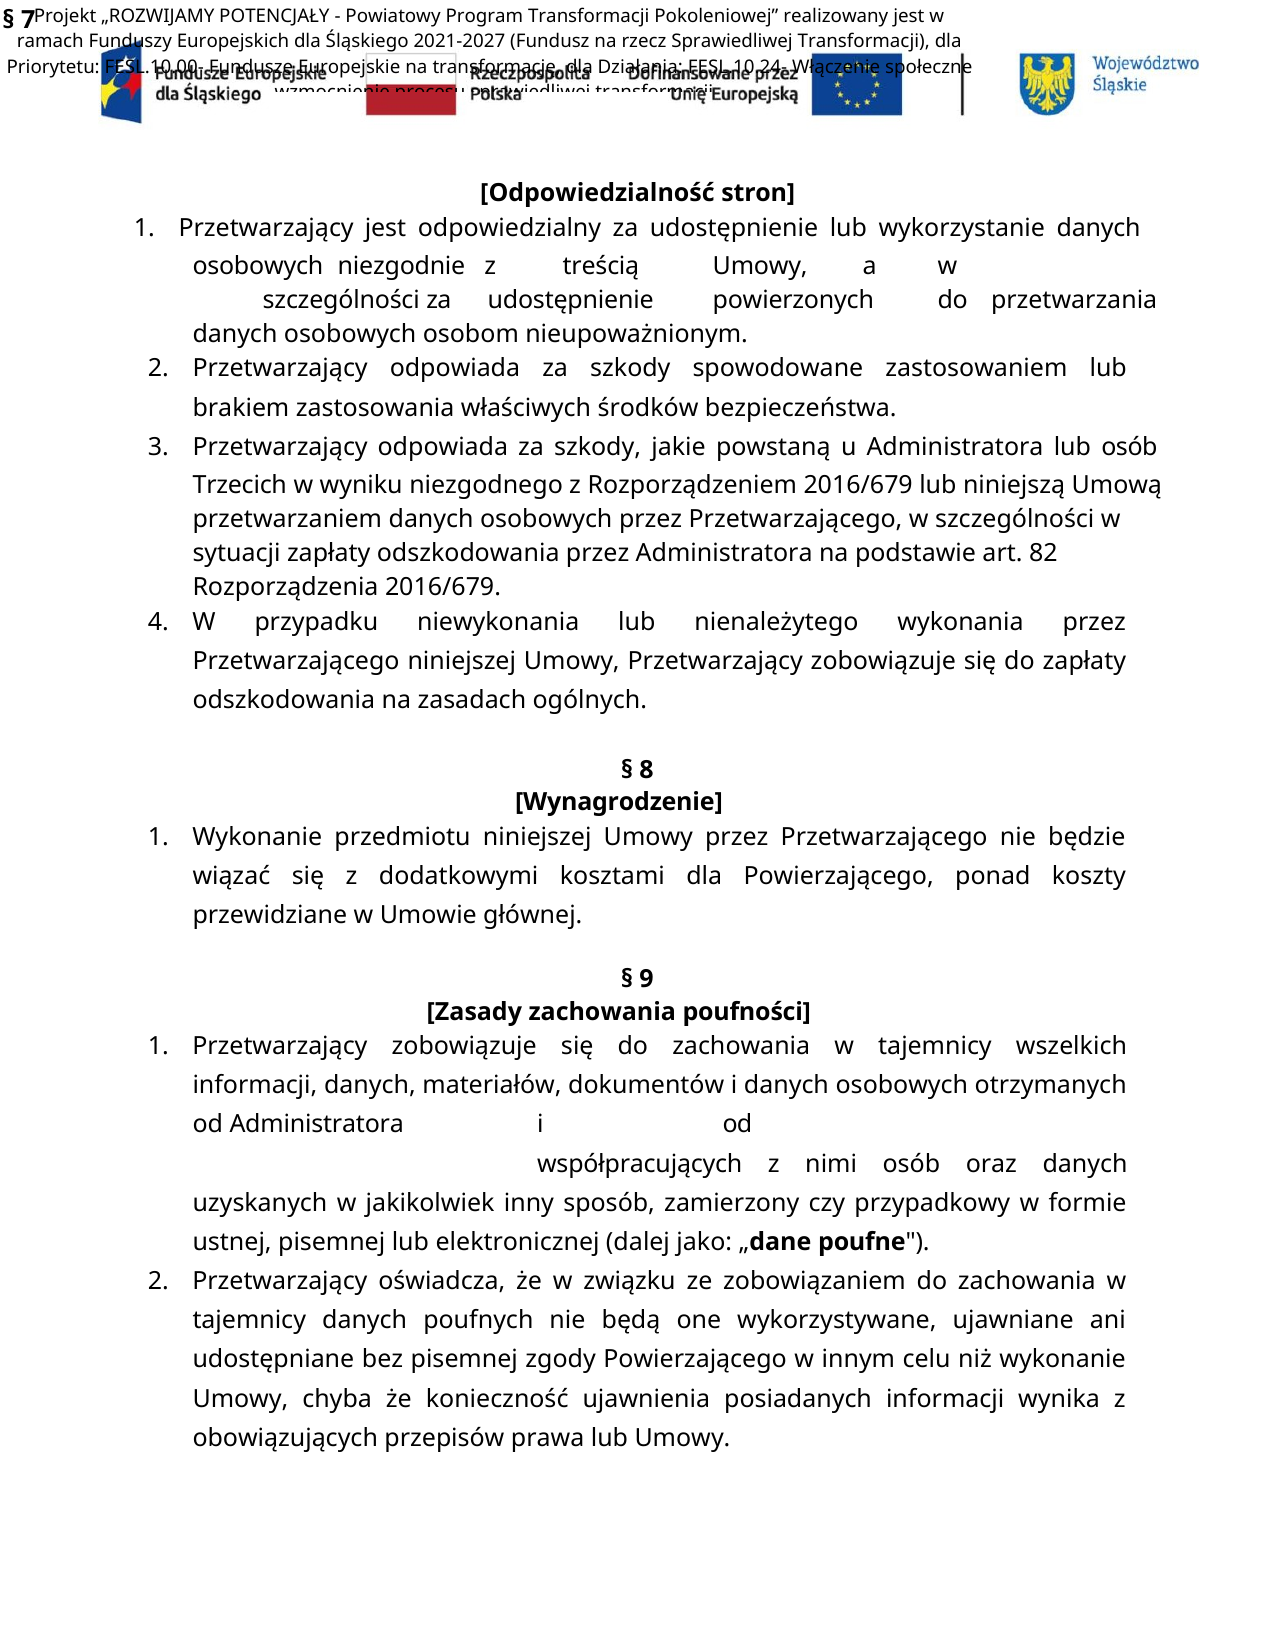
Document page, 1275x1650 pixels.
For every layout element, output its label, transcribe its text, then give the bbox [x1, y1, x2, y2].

subtitle [Odpowiedzialność stron] [157, 175, 1118, 209]
picture [98, 36, 1200, 130]
text [Wynagrodzenie] [120, 784, 1118, 818]
subtitle § 8 [157, 755, 1118, 784]
list Przetwarzający odpowiada za szkody, jakie powstaną u Administratora lub osób [148, 428, 1162, 462]
subtitle § 9 [157, 964, 1118, 993]
picture [427, 36, 432, 46]
picture [476, 36, 481, 46]
list Przetwarzający odpowiada za szkody spowodowane zastosowaniem lub brakiem zastosowania właściwych środków bezpieczeństwa. [148, 350, 1127, 423]
text [Zasady zachowania poufności] [120, 993, 1118, 1028]
list Przetwarzający oświadcza, że w związku ze zobowiązaniem do zachowania w tajemnicy danych poufnych nie będą one wykorzystywane, ujawniane ani udostępniane bez pisemnej zgody Powierzającego w innym celu niż wykonanie Umowy, chyba że konieczność ujawnienia posiadanych informacji wynika z obowiązujących przepisów prawa lub Umowy. [148, 1263, 1127, 1453]
list Przetwarzający zobowiązuje się do zachowania w tajemnicy wszelkich informacji, danych, materiałów, dokumentów i danych osobowych otrzymanych od Administratora i od współpracujących z nimi osób oraz danych uzyskanych w jakikolwiek inny sposób, zamierzony czy przypadkowy w formie ustnej, pisemnej lub elektronicznej (dalej jako: „dane poufne"). [148, 1028, 1128, 1258]
list W przypadku niewykonania lub nienależytego wykonania przez Przetwarzającego niniejszej Umowy, Przetwarzający zobowiązuje się do zapłaty odszkodowania na zasadach ogólnych. [148, 603, 1127, 716]
list Przetwarzający jest odpowiedzialny za udostępnienie lub wykorzystanie danych [112, 209, 1162, 243]
text Trzecich w wyniku niezgodnego z Rozporządzeniem 2016/679 lub niniejszą Umową przetwarzaniem danych osobowych przez Przetwarzającego, w szczególności w sytuacji zapłaty odszkodowania przez Administratora na podstawie art. 82 Rozporządzenia 2016/679. [192, 467, 1162, 603]
list Wykonanie przedmiotu niniejszej Umowy przez Przetwarzającego nie będzie wiązać się z dodatkowymi kosztami dla Powierzającego, ponad koszty przewidziane w Umowie głównej. [148, 818, 1127, 931]
text osobowych niezgodnie z treścią Umowy, a w szczególności za udostępnienie powierzonych do przetwarzania danych osobowych osobom nieupoważnionym. [192, 248, 1162, 350]
